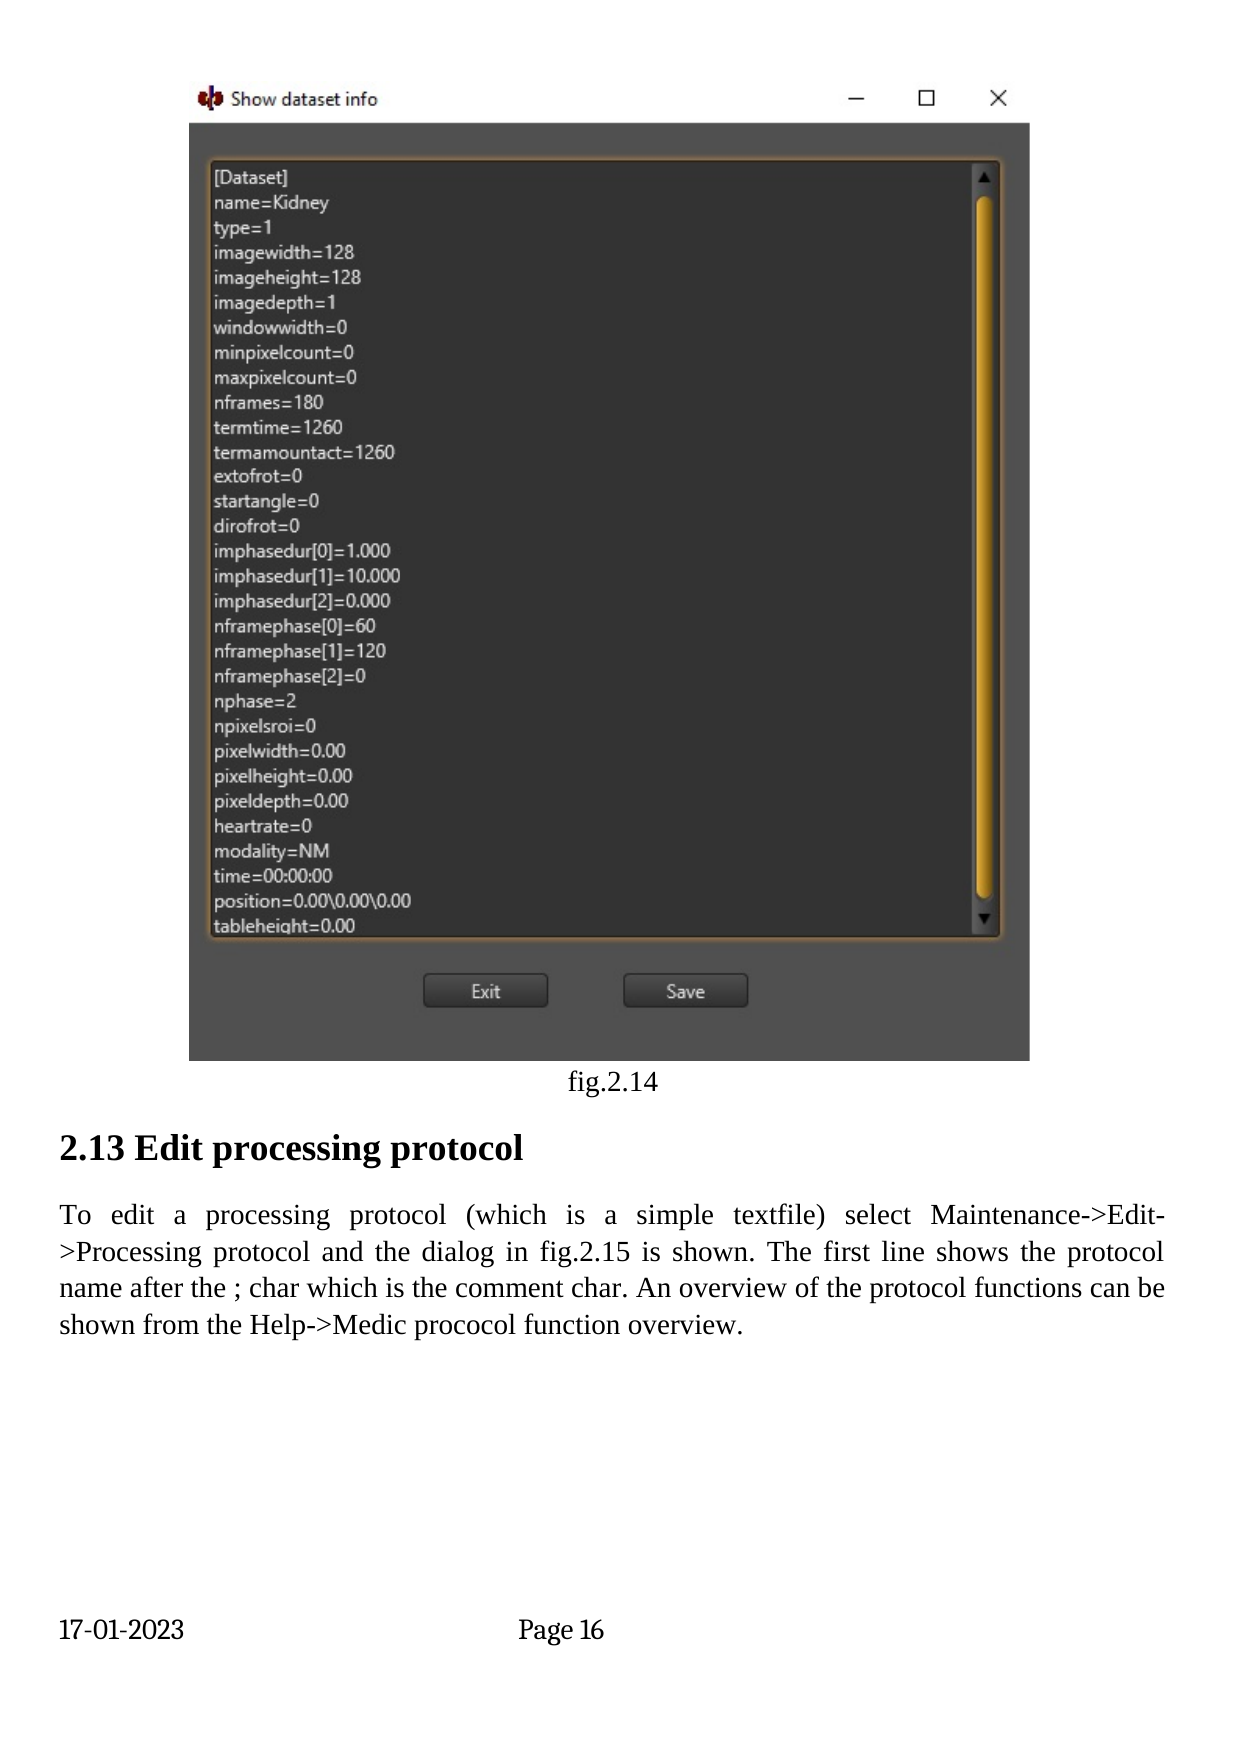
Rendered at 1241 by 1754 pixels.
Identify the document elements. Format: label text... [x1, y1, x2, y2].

text To edit a processing protocol (which is a simple textfile) select Maintenance->Edit->Processing protocol and the dialog in fig.2.15 is shown. The first line shows the protocol name after the ; char which is the comment char. An overview of the protocol functions can be shown from the Help->Medic prococol function overview. [59, 1197, 1166, 1340]
subtitle 2.13 Edit processing protocol [59, 1125, 1166, 1168]
picture [189, 81, 1030, 1061]
